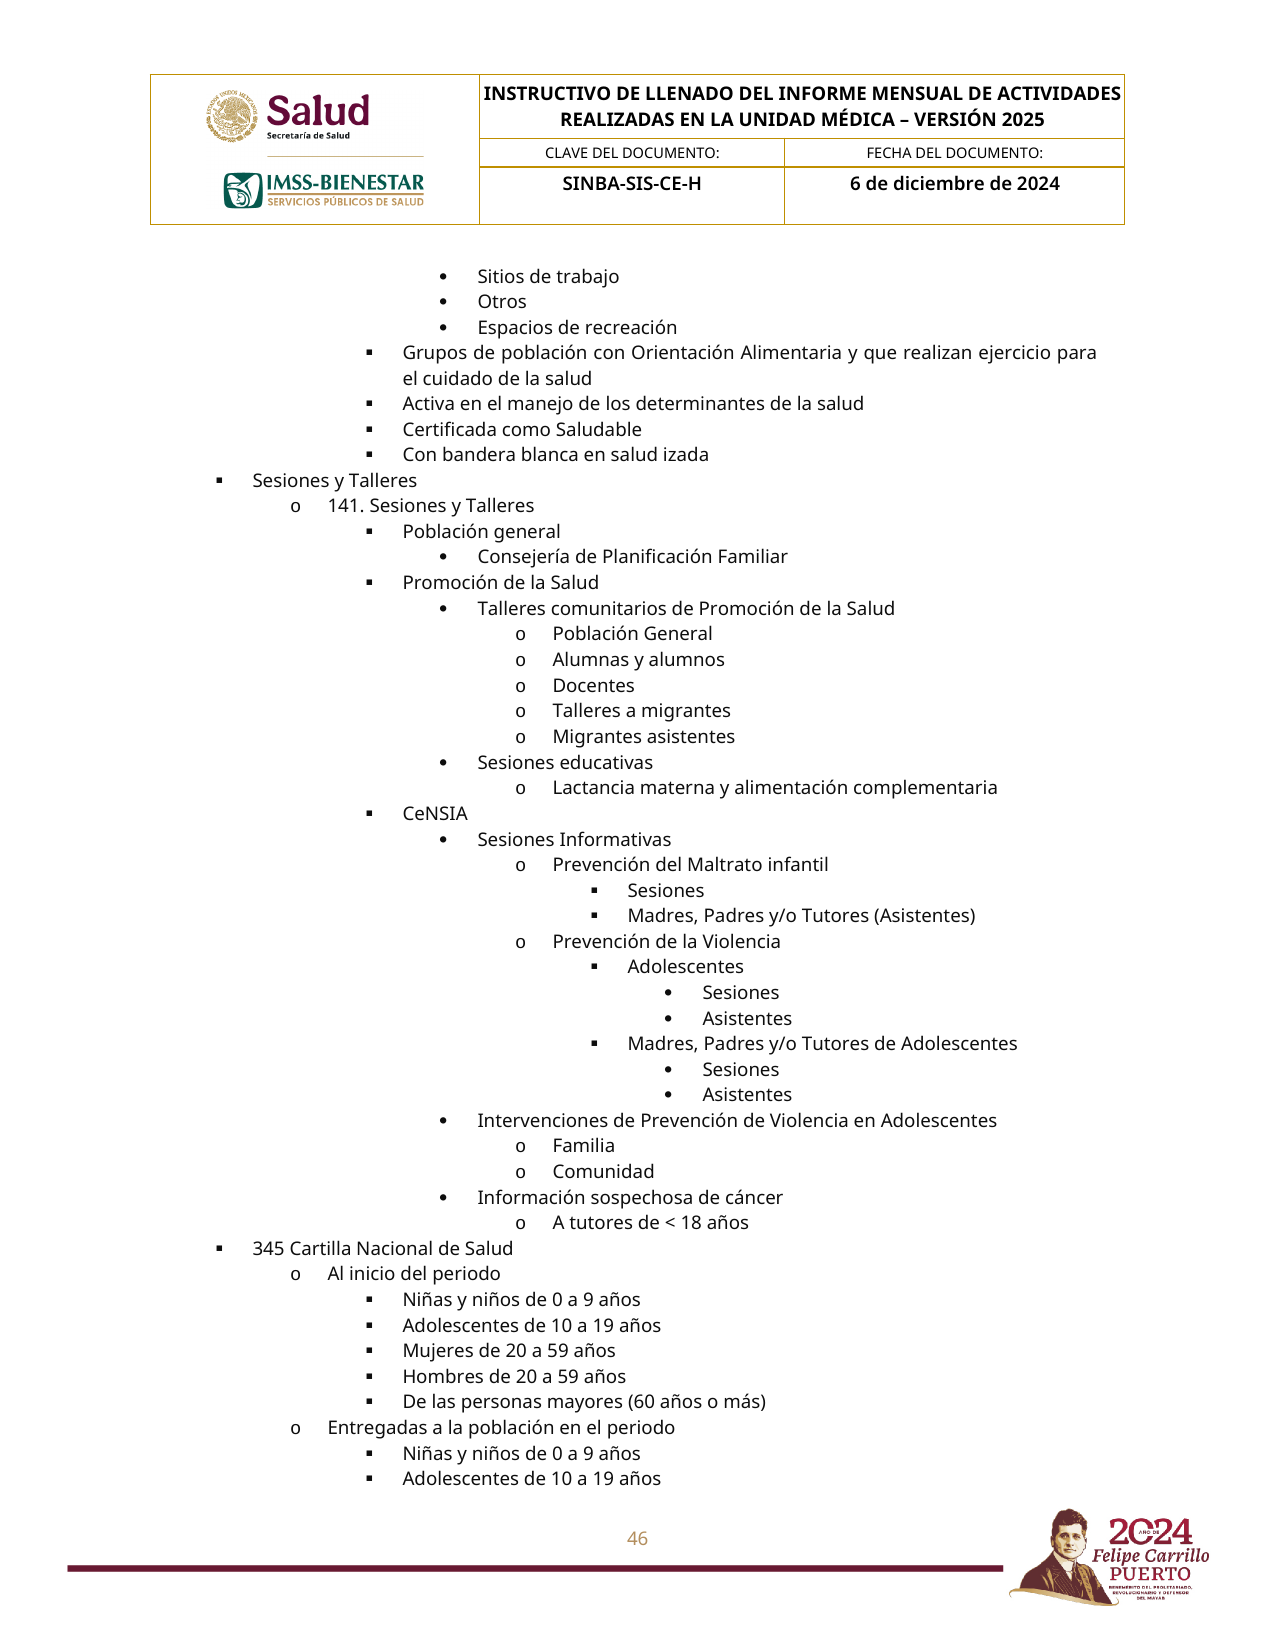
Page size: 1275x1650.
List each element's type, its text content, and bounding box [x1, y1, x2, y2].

list Población General [515, 620, 1098, 646]
list Sesiones [665, 979, 1098, 1005]
list Grupos de población con Orientación Alimentaria y que realizan ejercicio para el cuidado de la salud [365, 339, 1098, 391]
list 345 Cartilla Nacional de Salud [215, 1235, 1098, 1261]
list Prevención del Maltrato infantil [515, 851, 1098, 877]
list De las personas mayores (60 años o más) [365, 1388, 1098, 1414]
picture [206, 90, 424, 209]
list Comunidad [515, 1158, 1098, 1184]
list Sesiones [665, 1056, 1098, 1081]
list Sitios de trabajo [440, 263, 1098, 288]
list CeNSIA [365, 800, 1098, 826]
list Consejería de Planificación Familiar [440, 544, 1098, 569]
list Adolescentes de 10 a 19 años [365, 1465, 1098, 1491]
list Promoción de la Salud [365, 569, 1098, 595]
list Madres, Padres y/o Tutores de Adolescentes [590, 1030, 1098, 1056]
list Alumnas y alumnos [515, 646, 1098, 672]
list Con bandera blanca en salud izada [365, 442, 1098, 467]
list Niñas y niños de 0 a 9 años [365, 1286, 1098, 1312]
list Otros [440, 288, 1098, 314]
list Sesiones Informativas [440, 826, 1098, 851]
list Sesiones educativas [440, 749, 1098, 774]
picture [0, 1497, 1275, 1650]
list Adolescentes [590, 954, 1098, 979]
list Información sospechosa de cáncer [440, 1184, 1098, 1209]
list Entregadas a la población en el periodo [290, 1414, 1098, 1440]
list Población general [365, 518, 1098, 544]
list Hombres de 20 a 59 años [365, 1363, 1098, 1388]
list A tutores de < 18 años [515, 1209, 1098, 1235]
list Certificada como Saludable [365, 416, 1098, 442]
list Asistentes [665, 1005, 1098, 1030]
list Al inicio del periodo [290, 1261, 1098, 1286]
list Lactancia materna y alimentación complementaria [515, 774, 1098, 800]
list Sesiones [590, 877, 1098, 903]
list Adolescentes de 10 a 19 años [365, 1312, 1098, 1337]
list Activa en el manejo de los determinantes de la salud [365, 391, 1098, 416]
list Talleres comunitarios de Promoción de la Salud [440, 595, 1098, 620]
list Espacios de recreación [440, 314, 1098, 339]
list 141. Sesiones y Talleres [290, 493, 1098, 518]
list Prevención de la Violencia [515, 928, 1098, 954]
list Niñas y niños de 0 a 9 años [365, 1440, 1098, 1465]
list Mujeres de 20 a 59 años [365, 1337, 1098, 1363]
list Asistentes [665, 1081, 1098, 1107]
list Migrantes asistentes [515, 723, 1098, 749]
list Intervenciones de Prevención de Violencia en Adolescentes [440, 1107, 1098, 1132]
list Madres, Padres y/o Tutores (Asistentes) [590, 903, 1098, 928]
list Talleres a migrantes [515, 698, 1098, 723]
list Sesiones y Talleres [215, 467, 1098, 493]
list Familia [515, 1132, 1098, 1158]
list Docentes [515, 672, 1098, 698]
